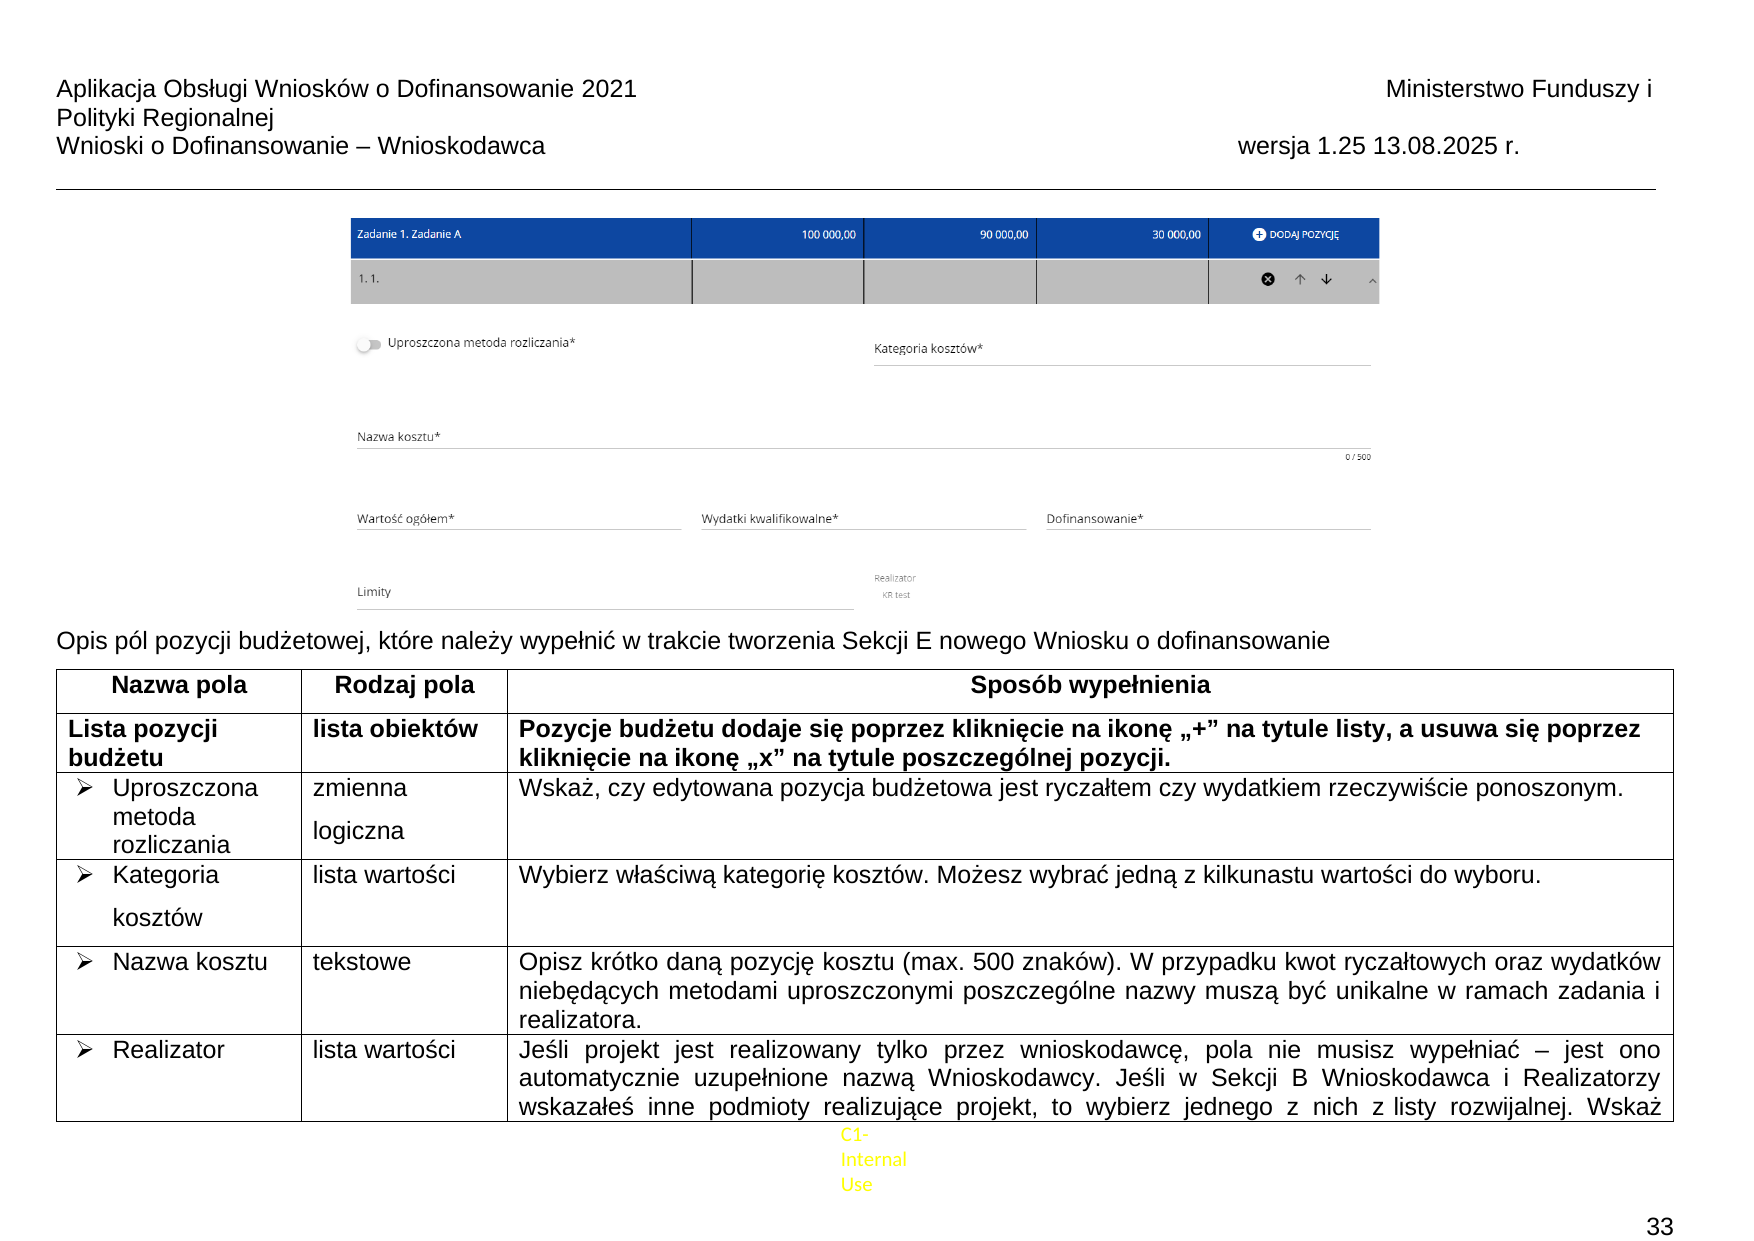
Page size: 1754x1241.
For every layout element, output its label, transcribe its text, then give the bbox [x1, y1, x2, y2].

table_cell Nazwa kosztu [57, 947, 301, 1033]
table_header Sposób wypełnienia [508, 670, 1673, 713]
table_cell Wskaż, czy edytowana pozycja budżetowa jest ryczałtem czy wydatkiem rzeczywiście ponoszonym. [508, 773, 1673, 859]
table_cell Kategoria kosztów [57, 860, 301, 946]
table_cell lista wartości [302, 1035, 507, 1121]
table_cell lista wartości [302, 860, 507, 946]
table_header Rodzaj pola [302, 670, 507, 713]
table_cell Lista pozycji budżetu [57, 714, 301, 772]
table_cell tekstowe [302, 947, 507, 1033]
table_cell Opisz krótko daną pozycję kosztu (max. 500 znaków). W przypadku kwot ryczałtowych oraz wydatków niebędących metodami uproszczonymi poszczególne nazwy muszą być unikalne w ramach zadania i realizatora. [508, 947, 1673, 1033]
table_cell Realizator [57, 1035, 301, 1121]
picture [350, 218, 1380, 626]
text Opis pól pozycji budżetowej, które należy wypełnić w trakcie tworzenia Sekcji E nowego Wniosku o dofinansowanie [56, 626, 1674, 654]
table_header Nazwa pola [57, 670, 301, 713]
table_cell Uproszczona metoda rozliczania [57, 773, 301, 859]
table_cell Pozycje budżetu dodaje się poprzez kliknięcie na ikonę „+” na tytule listy, a usuwa się poprzez kliknięcie na ikonę „x” na tytule poszczególnej pozycji. [508, 714, 1673, 772]
table_cell lista obiektów [302, 714, 507, 772]
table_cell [508, 1035, 1673, 1121]
table_cell Wybierz właściwą kategorię kosztów. Możesz wybrać jedną z kilkunastu wartości do wyboru. [508, 860, 1673, 946]
table_cell zmienna logiczna [302, 773, 507, 859]
